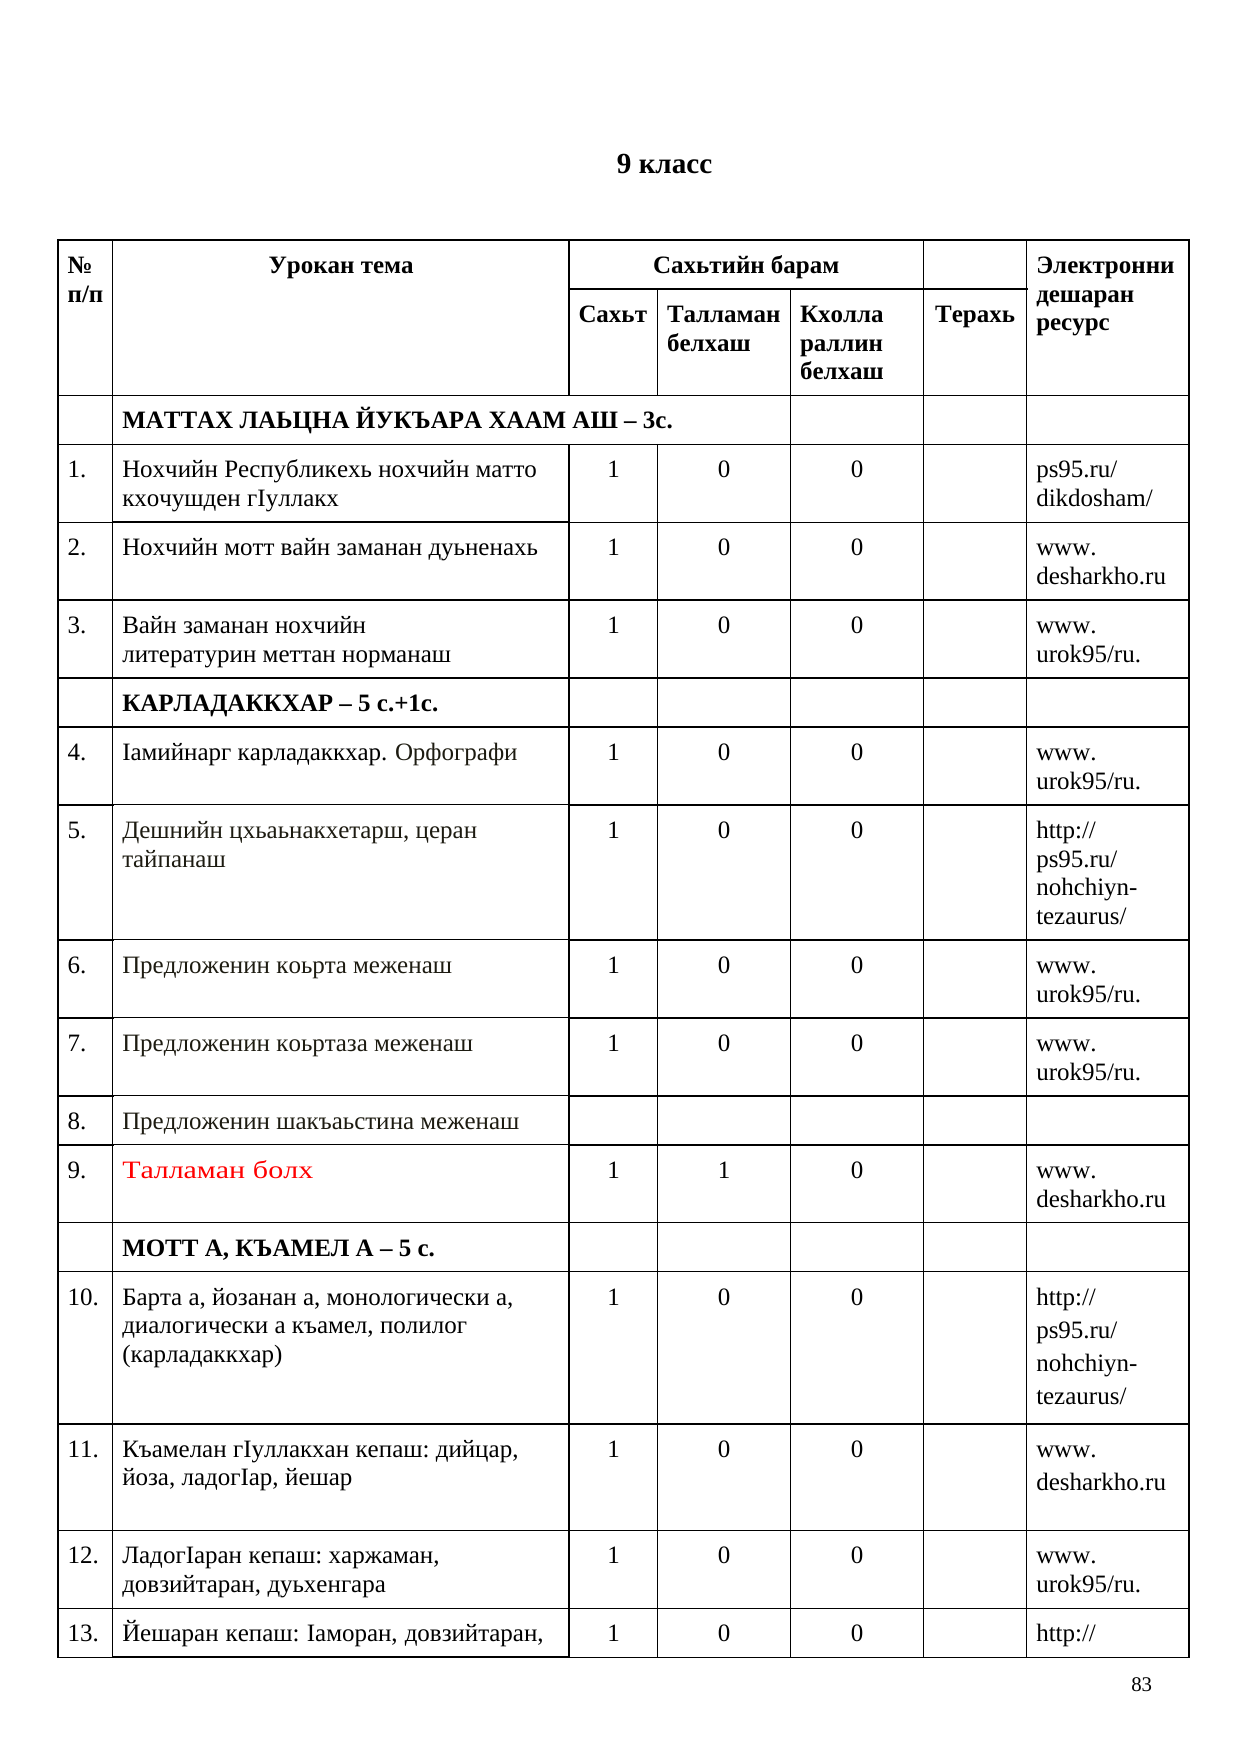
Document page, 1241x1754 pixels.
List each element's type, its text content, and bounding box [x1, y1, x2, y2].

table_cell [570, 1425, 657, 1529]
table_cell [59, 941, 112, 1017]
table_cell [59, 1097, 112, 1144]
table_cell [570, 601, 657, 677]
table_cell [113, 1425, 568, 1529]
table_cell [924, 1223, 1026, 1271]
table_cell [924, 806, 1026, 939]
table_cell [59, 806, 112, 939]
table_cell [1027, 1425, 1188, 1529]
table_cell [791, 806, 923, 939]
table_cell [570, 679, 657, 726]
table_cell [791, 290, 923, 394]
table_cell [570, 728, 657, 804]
text 9 класс [177, 147, 1152, 180]
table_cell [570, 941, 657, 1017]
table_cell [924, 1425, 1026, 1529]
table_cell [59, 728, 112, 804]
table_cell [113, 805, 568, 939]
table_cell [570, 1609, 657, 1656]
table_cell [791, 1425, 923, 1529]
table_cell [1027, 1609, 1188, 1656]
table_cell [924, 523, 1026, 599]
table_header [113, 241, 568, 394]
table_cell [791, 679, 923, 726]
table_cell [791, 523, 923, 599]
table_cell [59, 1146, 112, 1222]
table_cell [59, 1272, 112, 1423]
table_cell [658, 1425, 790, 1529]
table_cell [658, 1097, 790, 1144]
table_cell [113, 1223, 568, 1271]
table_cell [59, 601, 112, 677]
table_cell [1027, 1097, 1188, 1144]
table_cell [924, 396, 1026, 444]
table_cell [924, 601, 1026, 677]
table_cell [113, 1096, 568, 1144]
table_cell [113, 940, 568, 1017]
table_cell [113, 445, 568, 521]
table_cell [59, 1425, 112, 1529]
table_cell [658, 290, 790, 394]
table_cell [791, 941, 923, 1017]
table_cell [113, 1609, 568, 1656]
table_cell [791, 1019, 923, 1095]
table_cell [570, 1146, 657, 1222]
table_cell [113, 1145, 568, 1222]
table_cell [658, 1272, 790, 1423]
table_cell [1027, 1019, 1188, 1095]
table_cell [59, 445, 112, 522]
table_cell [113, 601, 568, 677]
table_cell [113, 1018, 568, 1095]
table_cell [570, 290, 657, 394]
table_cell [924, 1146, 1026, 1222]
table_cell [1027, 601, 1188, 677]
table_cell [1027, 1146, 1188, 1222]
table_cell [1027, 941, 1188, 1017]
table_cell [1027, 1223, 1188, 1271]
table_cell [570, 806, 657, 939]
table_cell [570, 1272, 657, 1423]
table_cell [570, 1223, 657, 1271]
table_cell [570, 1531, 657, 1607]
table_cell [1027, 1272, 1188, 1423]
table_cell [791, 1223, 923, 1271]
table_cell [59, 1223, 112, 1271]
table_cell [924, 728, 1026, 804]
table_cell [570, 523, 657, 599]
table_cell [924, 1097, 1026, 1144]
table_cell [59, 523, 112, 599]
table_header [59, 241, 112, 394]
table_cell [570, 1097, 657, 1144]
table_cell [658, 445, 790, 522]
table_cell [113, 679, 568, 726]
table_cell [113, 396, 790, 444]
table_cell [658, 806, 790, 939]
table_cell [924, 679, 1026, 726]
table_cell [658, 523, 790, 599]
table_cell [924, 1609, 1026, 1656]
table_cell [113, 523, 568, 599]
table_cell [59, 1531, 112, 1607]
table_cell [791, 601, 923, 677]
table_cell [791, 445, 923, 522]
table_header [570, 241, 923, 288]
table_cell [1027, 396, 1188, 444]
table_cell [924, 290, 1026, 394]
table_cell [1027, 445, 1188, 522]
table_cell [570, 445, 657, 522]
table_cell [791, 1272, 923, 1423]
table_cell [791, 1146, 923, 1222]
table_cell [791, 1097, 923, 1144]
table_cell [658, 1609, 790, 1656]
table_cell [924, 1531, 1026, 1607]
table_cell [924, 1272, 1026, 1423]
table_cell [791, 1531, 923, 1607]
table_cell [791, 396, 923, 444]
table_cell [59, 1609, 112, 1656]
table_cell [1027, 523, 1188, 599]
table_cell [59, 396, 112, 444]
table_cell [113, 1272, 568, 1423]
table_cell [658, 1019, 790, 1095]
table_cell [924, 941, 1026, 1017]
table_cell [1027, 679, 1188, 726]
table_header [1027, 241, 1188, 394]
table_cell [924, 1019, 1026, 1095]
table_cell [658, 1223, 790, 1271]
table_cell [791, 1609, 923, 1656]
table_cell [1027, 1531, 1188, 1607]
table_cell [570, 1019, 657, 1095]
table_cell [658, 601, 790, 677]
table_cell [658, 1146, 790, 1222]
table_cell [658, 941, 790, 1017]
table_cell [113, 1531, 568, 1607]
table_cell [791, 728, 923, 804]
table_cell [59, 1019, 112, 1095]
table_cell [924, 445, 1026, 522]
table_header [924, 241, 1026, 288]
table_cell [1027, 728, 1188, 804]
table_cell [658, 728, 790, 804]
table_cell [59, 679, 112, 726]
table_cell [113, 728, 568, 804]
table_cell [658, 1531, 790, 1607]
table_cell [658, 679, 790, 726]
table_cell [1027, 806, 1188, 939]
